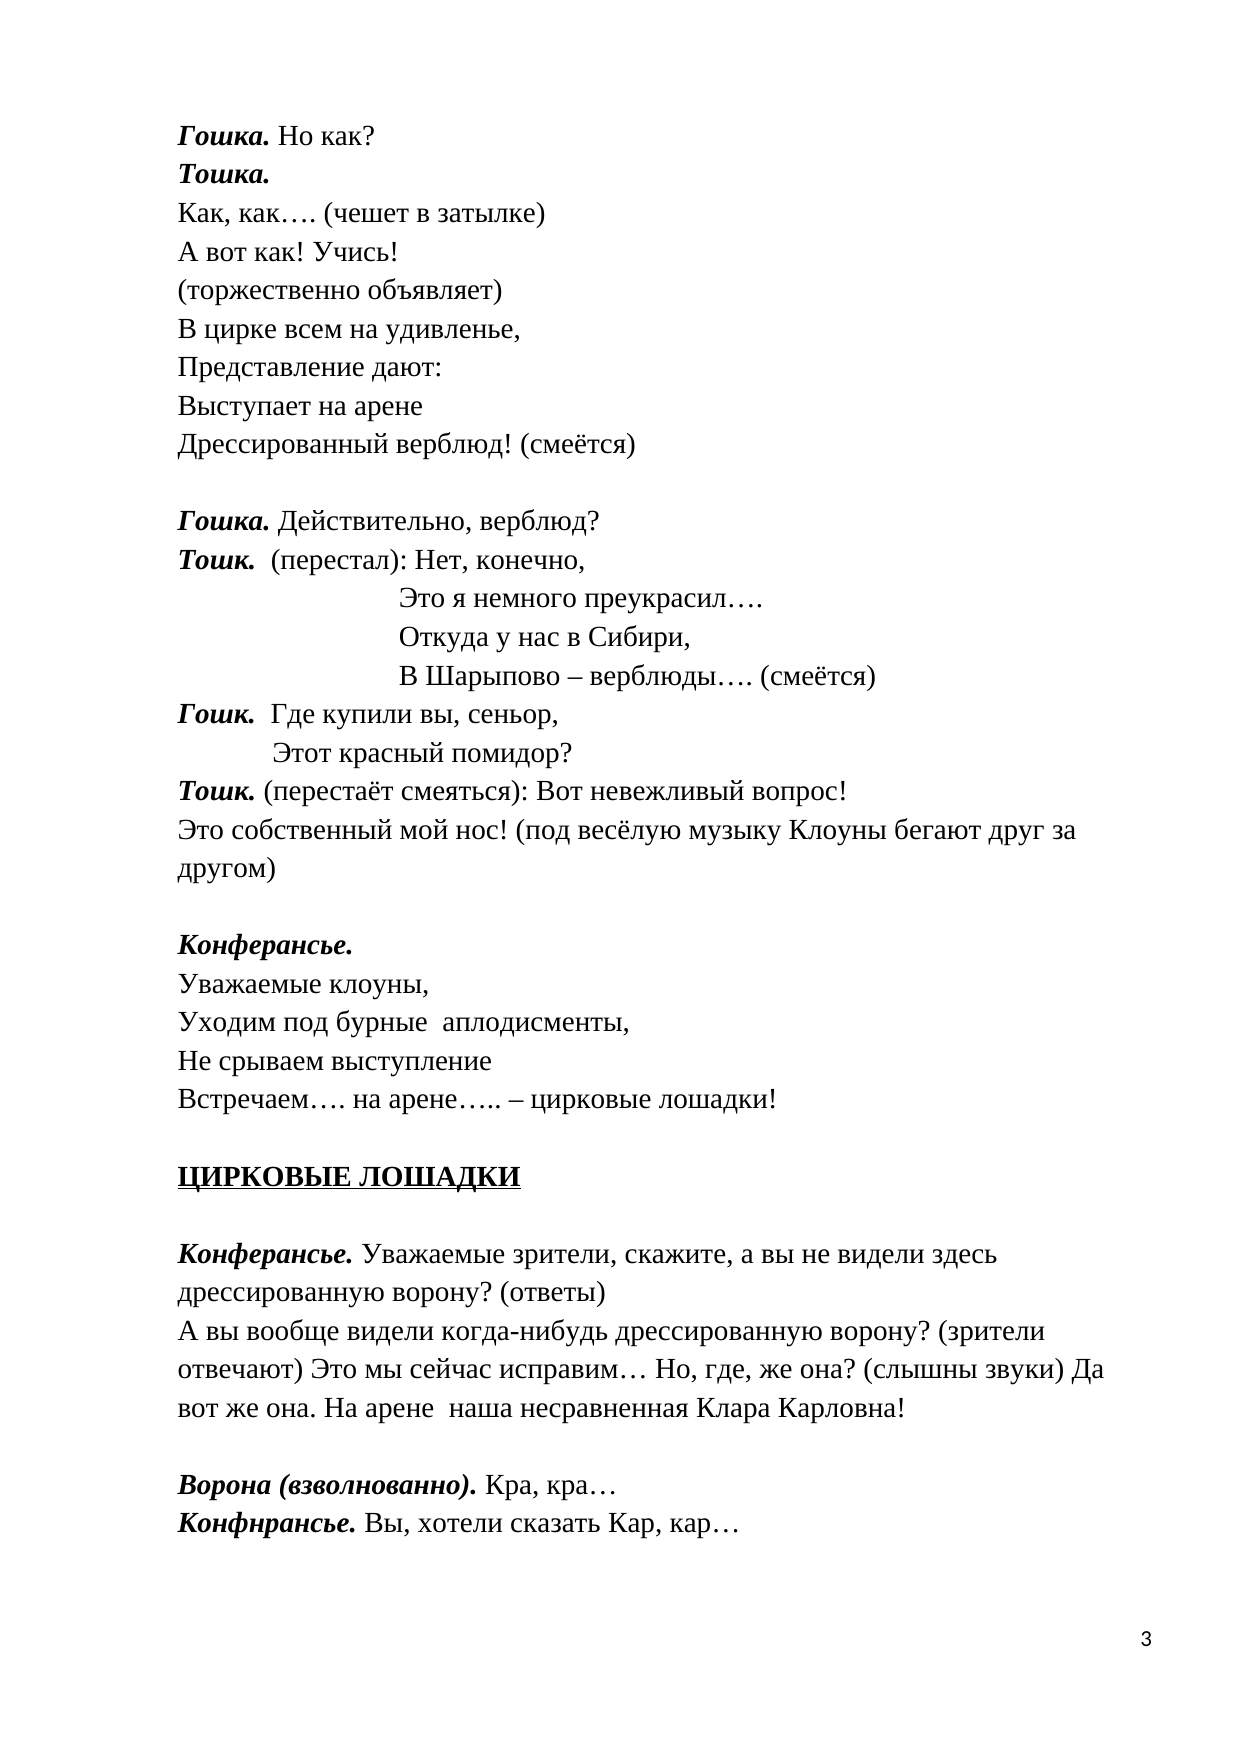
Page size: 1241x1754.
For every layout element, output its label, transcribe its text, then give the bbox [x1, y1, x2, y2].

text Это я немного преукрасил…. [398, 581, 1152, 614]
text А вот как! Учись! [177, 234, 1152, 267]
text Конферансье. [177, 927, 1152, 961]
text Не срываем выступление [177, 1043, 1152, 1077]
text Откуда у нас в Сибири, [398, 619, 1152, 653]
text Гошка. Действительно, верблюд? [177, 503, 1152, 537]
text Это собственный мой нос! (под весёлую музыку Клоуны бегают друг за другом) [177, 812, 1152, 884]
text (торжественно объявляет) [177, 272, 1152, 306]
text А вы вообще видели когда-нибудь дрессированную ворону? (зрители отвечают) Это мы сейчас исправим… Но, где, же она? (слышны звуки) Да вот же она. На арене наша несравненная Клара Карловна! [177, 1313, 1152, 1423]
text Тошк. (перестал): Нет, конечно, [177, 542, 1152, 576]
text Встречаем…. на арене….. – цирковые лошадки! [177, 1082, 1152, 1115]
text В Шарыпово – верблюды…. (смеётся) [398, 658, 1152, 691]
text Тошка. [177, 157, 1152, 190]
text Уходим под бурные аплодисменты, [177, 1004, 1152, 1038]
text Уважаемые клоуны, [177, 966, 1152, 999]
text Дрессированный верблюд! (смеётся) [177, 426, 1152, 460]
text В цирке всем на удивленье, [177, 311, 1152, 344]
text Тошк. (перестаёт смеяться): Вот невежливый вопрос! [177, 773, 1152, 807]
text Конфнрансье. Вы, хотели сказать Кар, кар… [177, 1506, 1152, 1539]
text Выступает на арене [177, 388, 1152, 421]
text ЦИРКОВЫЕ ЛОШАДКИ [177, 1159, 1152, 1192]
text Гошк. Где купили вы, сеньор, [177, 696, 1152, 730]
text Представление дают: [177, 349, 1152, 383]
text Конферансье. Уважаемые зрители, скажите, а вы не видели здесь дрессированную ворону? (ответы) [177, 1236, 1152, 1308]
text Этот красный помидор? [177, 735, 1152, 768]
text Ворона (взволнованно). Кра, кра… [177, 1467, 1152, 1501]
text Как, как…. (чешет в затылке) [177, 195, 1152, 229]
text Гошка. Но как? [177, 118, 1152, 152]
